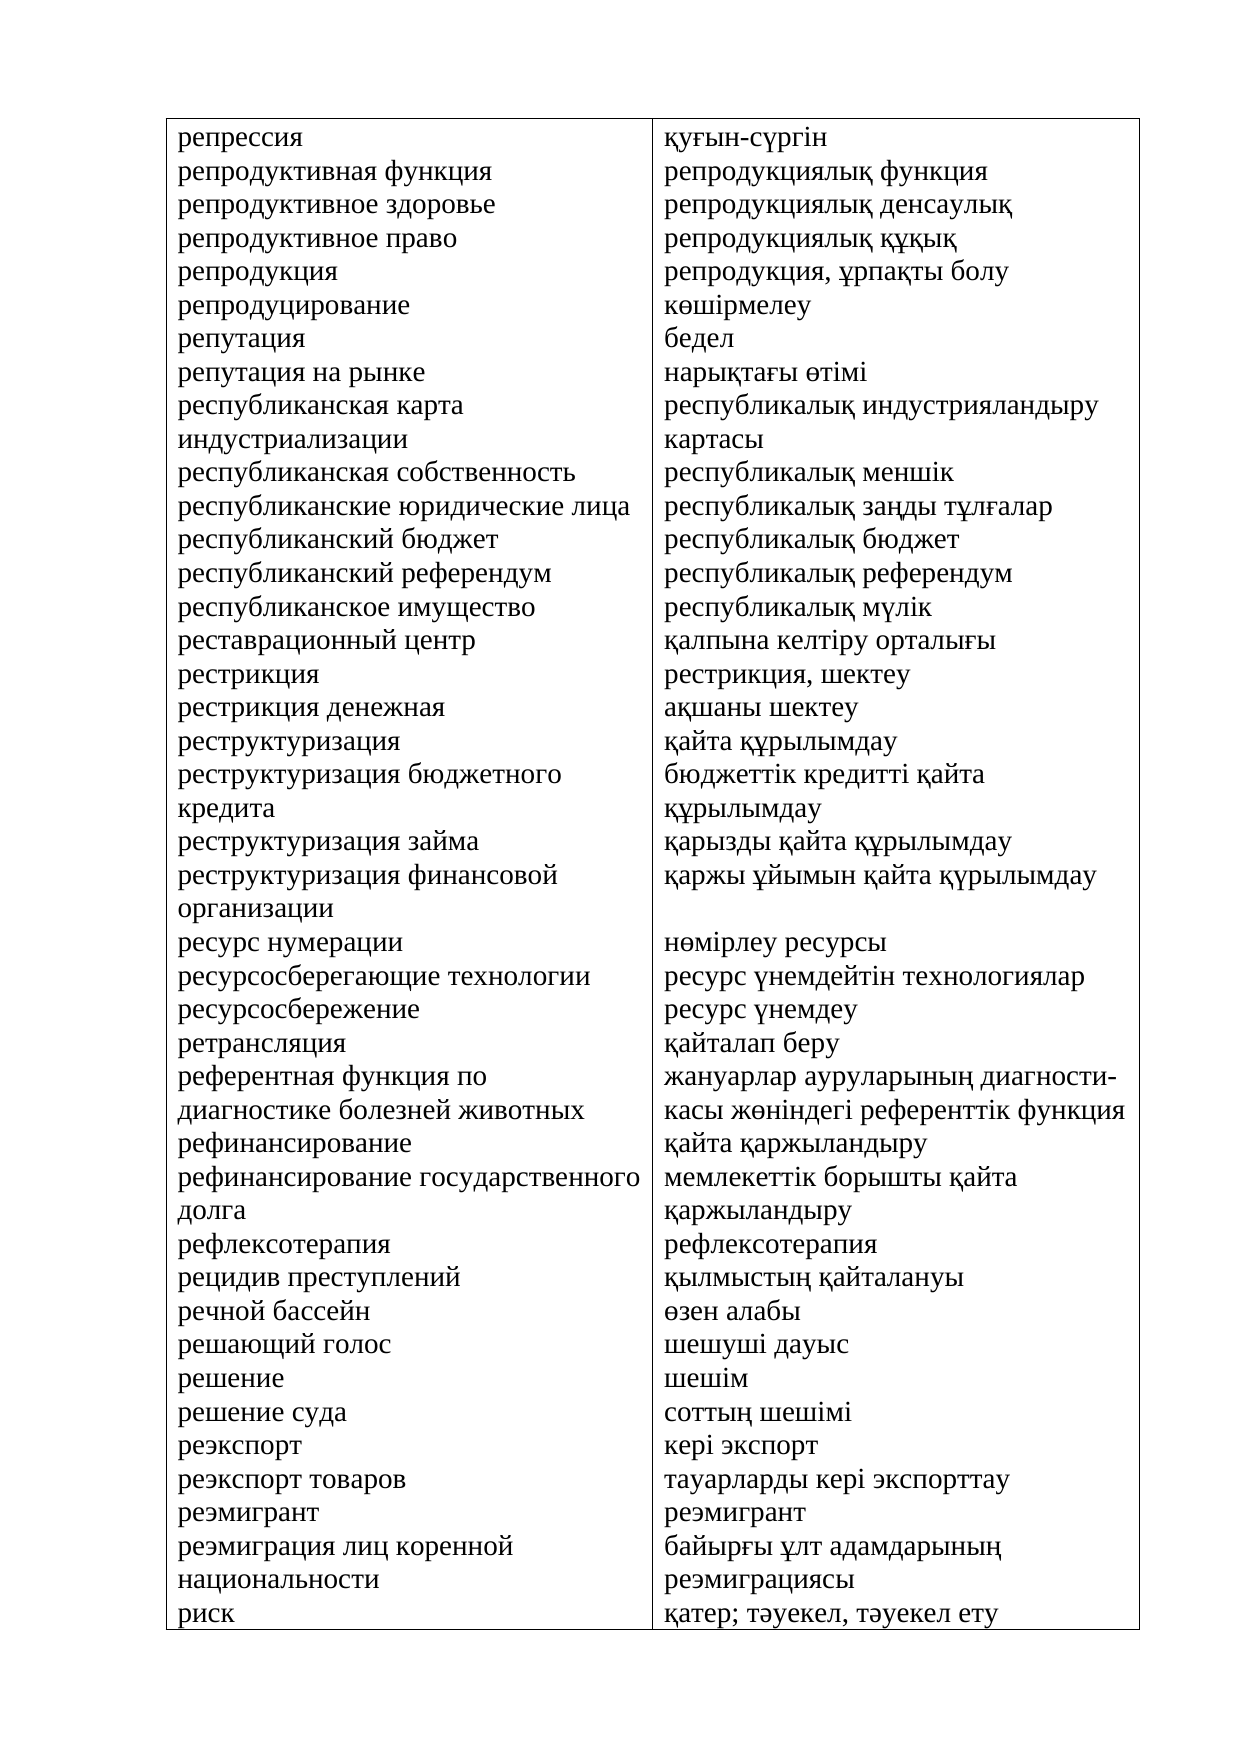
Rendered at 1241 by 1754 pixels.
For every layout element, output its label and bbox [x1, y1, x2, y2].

table_header [167, 119, 652, 1628]
table_header [653, 119, 1139, 1628]
